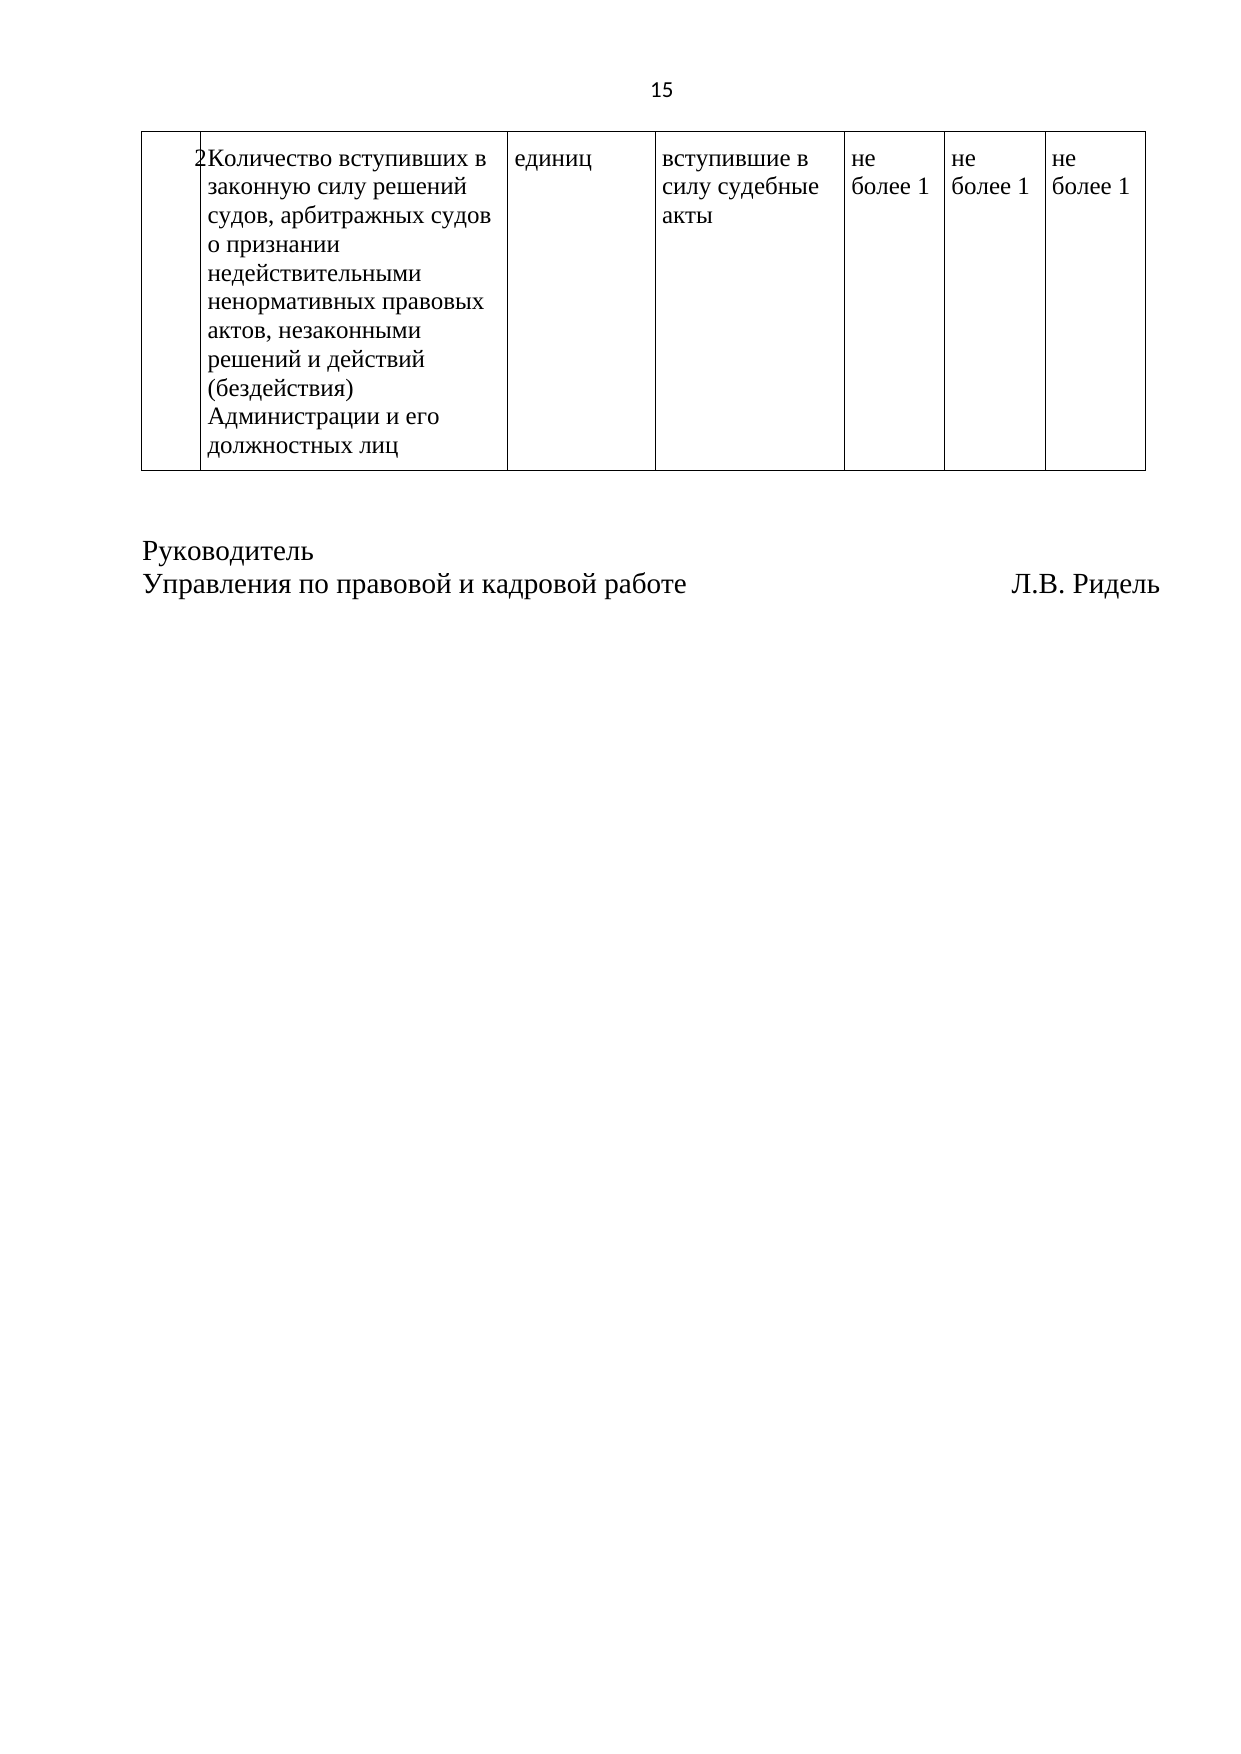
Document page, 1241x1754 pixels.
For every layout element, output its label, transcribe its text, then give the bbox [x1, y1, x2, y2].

table_cell не более 1 [1046, 132, 1145, 469]
table_cell 2 [142, 132, 200, 469]
table_cell единиц [508, 132, 655, 469]
table_cell Количество вступивших в законную силу решений судов, арбитражных судов о признании недействительными ненормативных правовых актов, незаконными решений и действий (бездействия) Администрации и его должностных лиц [201, 132, 507, 469]
table_cell не более 1 [845, 132, 944, 469]
text Управления по правовой и кадровой работе Л.В. Ридель [142, 566, 1181, 600]
table_cell не более 1 [945, 132, 1045, 469]
text Руководитель [142, 533, 1181, 566]
table_cell вступившие в силу судебные акты [656, 132, 844, 469]
